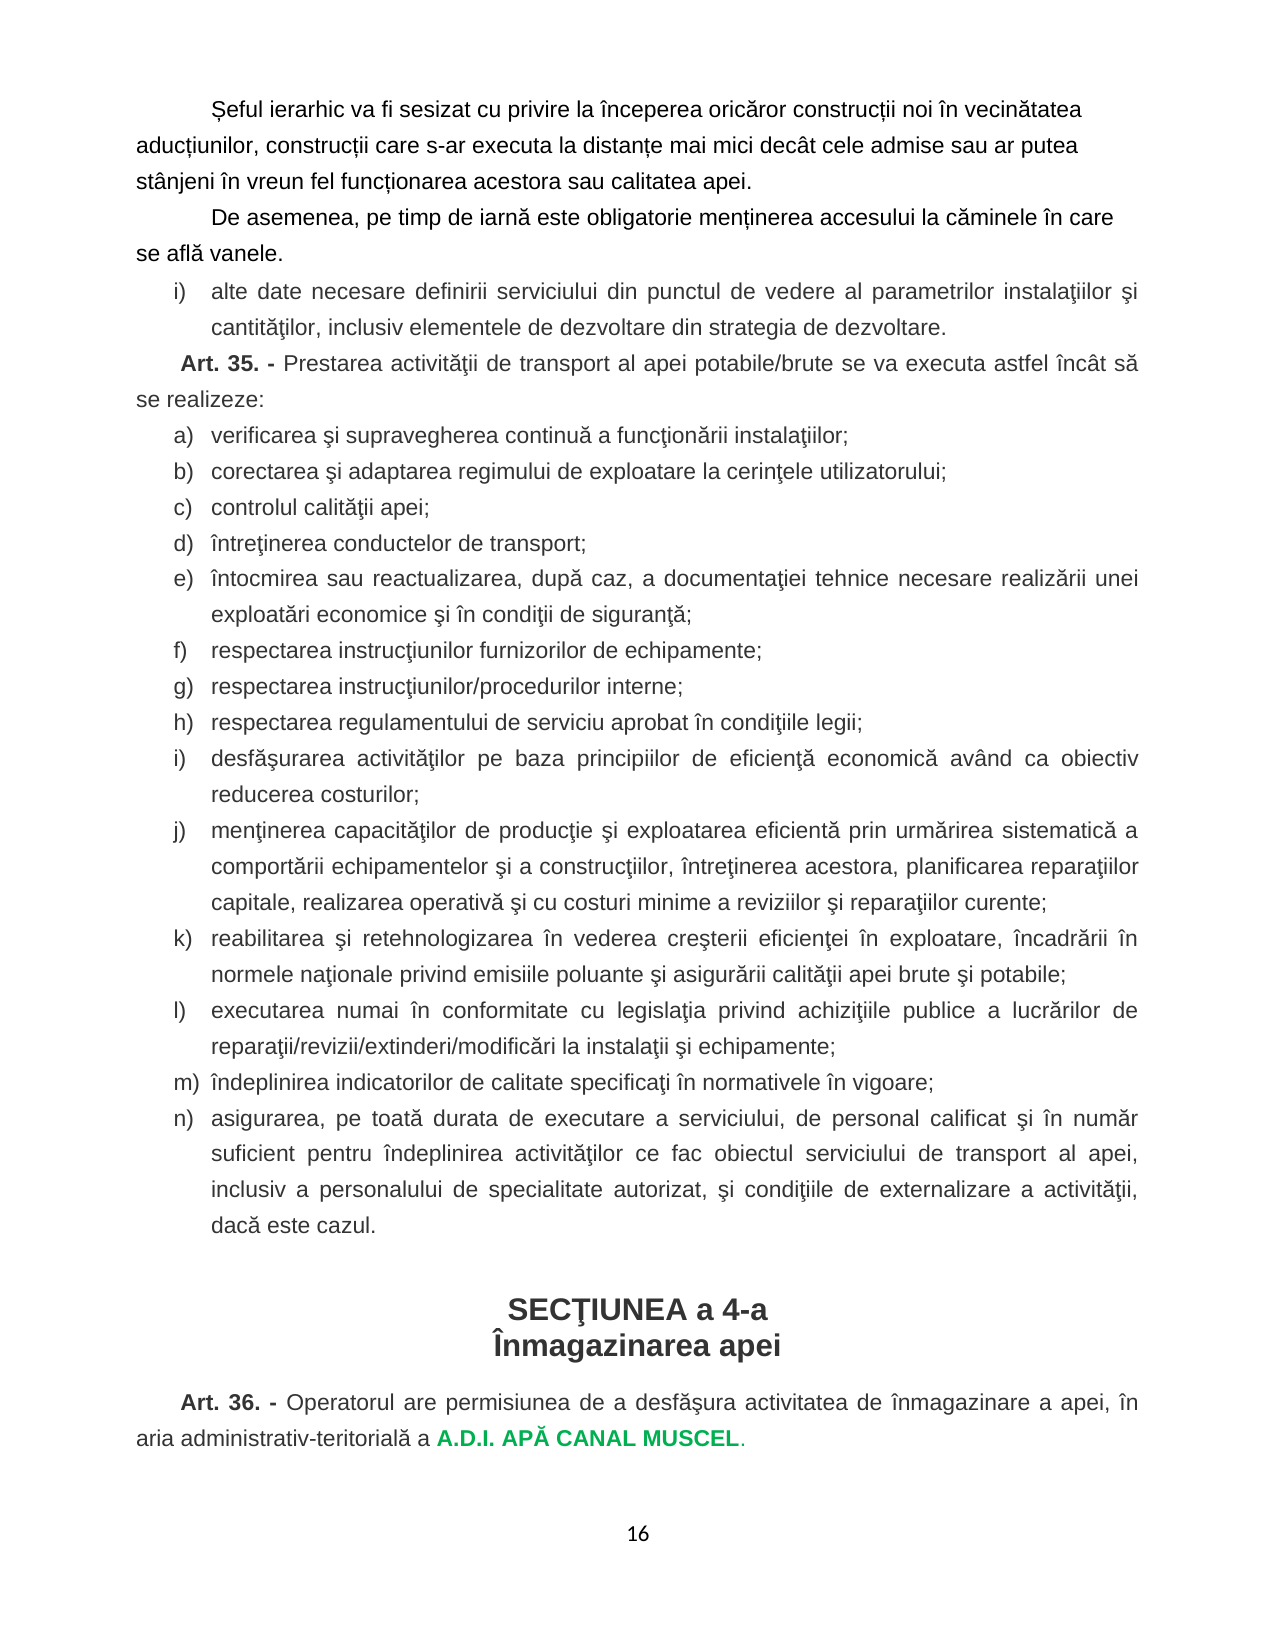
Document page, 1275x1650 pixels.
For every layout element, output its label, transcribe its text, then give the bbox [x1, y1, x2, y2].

list reabilitarea şi retehnologizarea în vederea creşterii eficienţei în exploatare, încadrării în normele naţionale privind emisiile poluante şi asigurării calităţii apei brute şi potabile; [173, 915, 1139, 987]
list controlul calităţii apei; [173, 484, 1139, 520]
list alte date necesare definirii serviciului din punctul de vedere al parametrilor instalaţiilor şi cantităţilor, inclusiv elementele de dezvoltare din strategia de dezvoltare. [173, 268, 1139, 340]
list menţinerea capacităţilor de producţie şi exploatarea eficientă prin urmărirea sistematică a comportării echipamentelor şi a construcţiilor, întreţinerea acestora, planificarea reparaţiilor capitale, realizarea operativă şi cu costuri minime a reviziilor şi reparaţiilor curente; [173, 807, 1139, 915]
text Șeful ierarhic va fi sesizat cu privire la începerea oricăror construcții noi în vecinătatea aducțiunilor, construcții care s-ar executa la distanțe mai mici decât cele admise sau ar putea stânjeni în vreun fel funcționarea acestora sau calitatea apei. [136, 89, 1139, 196]
text Art. 35. - Prestarea activităţii de transport al apei potabile/brute se va executa astfel încât să se realizeze: [136, 340, 1139, 412]
text SECŢIUNEA a 4-a Înmagazinarea apei [136, 1291, 1139, 1363]
list întocmirea sau reactualizarea, după caz, a documentaţiei tehnice necesare realizării unei exploatări economice şi în condiţii de siguranţă; [173, 556, 1139, 628]
text De asemenea, pe timp de iarnă este obligatorie menținerea accesului la căminele în care se află vanele. [136, 196, 1139, 268]
list asigurarea, pe toată durata de executare a serviciului, de personal calificat şi în număr suficient pentru îndeplinirea activităţilor ce fac obiectul serviciului de transport al apei, inclusiv a personalului de specialitate autorizat, şi condiţiile de externalizare a activităţii, dacă este cazul. [173, 1095, 1139, 1239]
list corectarea şi adaptarea regimului de exploatare la cerinţele utilizatorului; [173, 448, 1139, 484]
list respectarea instrucţiunilor furnizorilor de echipamente; [173, 628, 1139, 664]
list respectarea regulamentului de serviciu aprobat în condiţiile legii; [173, 699, 1139, 736]
list îndeplinirea indicatorilor de calitate specificaţi în normativele în vigoare; [173, 1059, 1139, 1095]
list întreţinerea conductelor de transport; [173, 520, 1139, 556]
list executarea numai în conformitate cu legislaţia privind achiziţiile publice a lucrărilor de reparaţii/revizii/extinderi/modificări la instalaţii şi echipamente; [173, 987, 1139, 1059]
list verificarea şi supravegherea continuă a funcţionării instalaţiilor; [173, 412, 1139, 448]
list respectarea instrucţiunilor/procedurilor interne; [173, 664, 1139, 699]
list desfăşurarea activităţilor pe baza principiilor de eficienţă economică având ca obiectiv reducerea costurilor; [173, 736, 1139, 807]
text Art. 36. - Operatorul are permisiunea de a desfăşura activitatea de înmagazinare a apei, în aria administrativ-teritorială a A.D.I. APĂ CANAL MUSCEL. [136, 1380, 1139, 1452]
